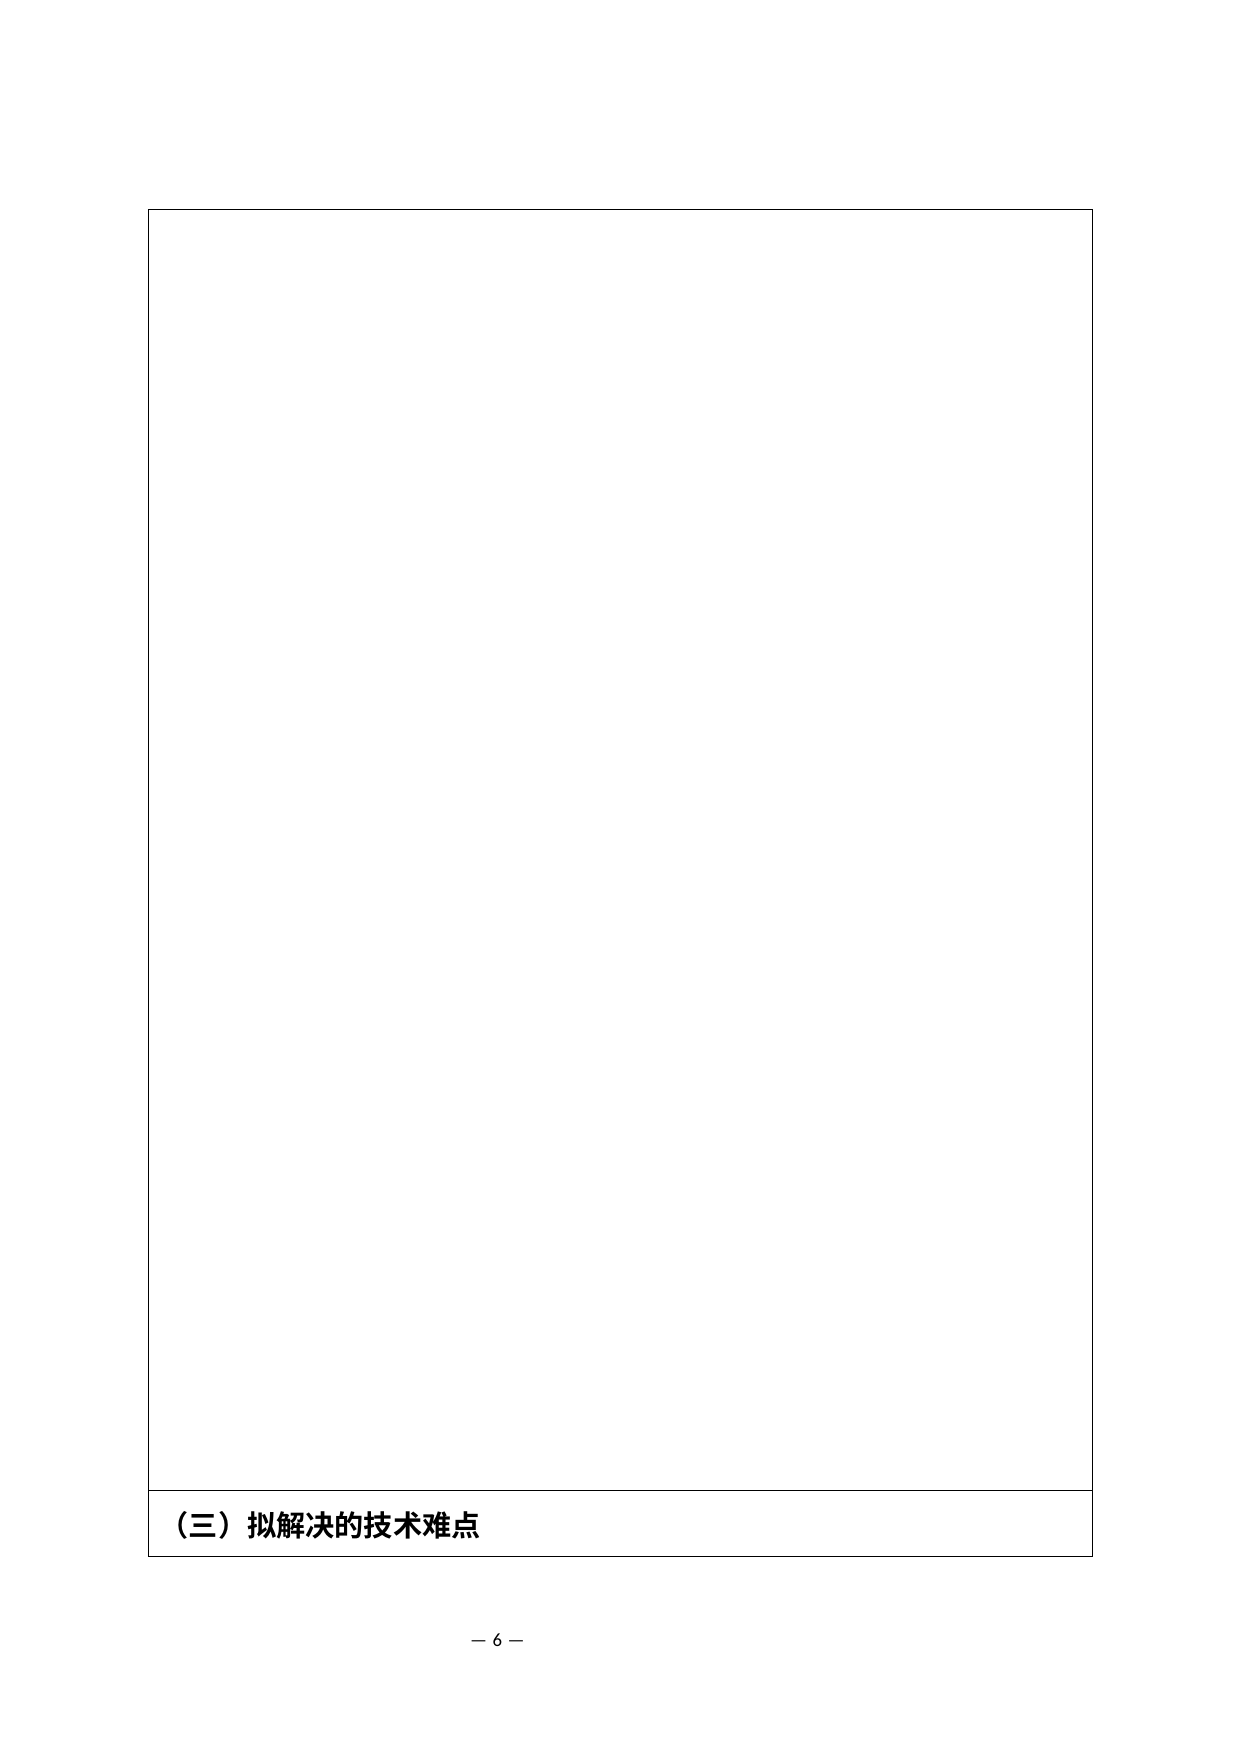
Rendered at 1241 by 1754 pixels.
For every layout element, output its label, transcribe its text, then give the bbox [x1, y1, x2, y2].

table_cell （三）拟解决的技术难点 [149, 1491, 1092, 1556]
table_cell [149, 210, 1092, 1490]
